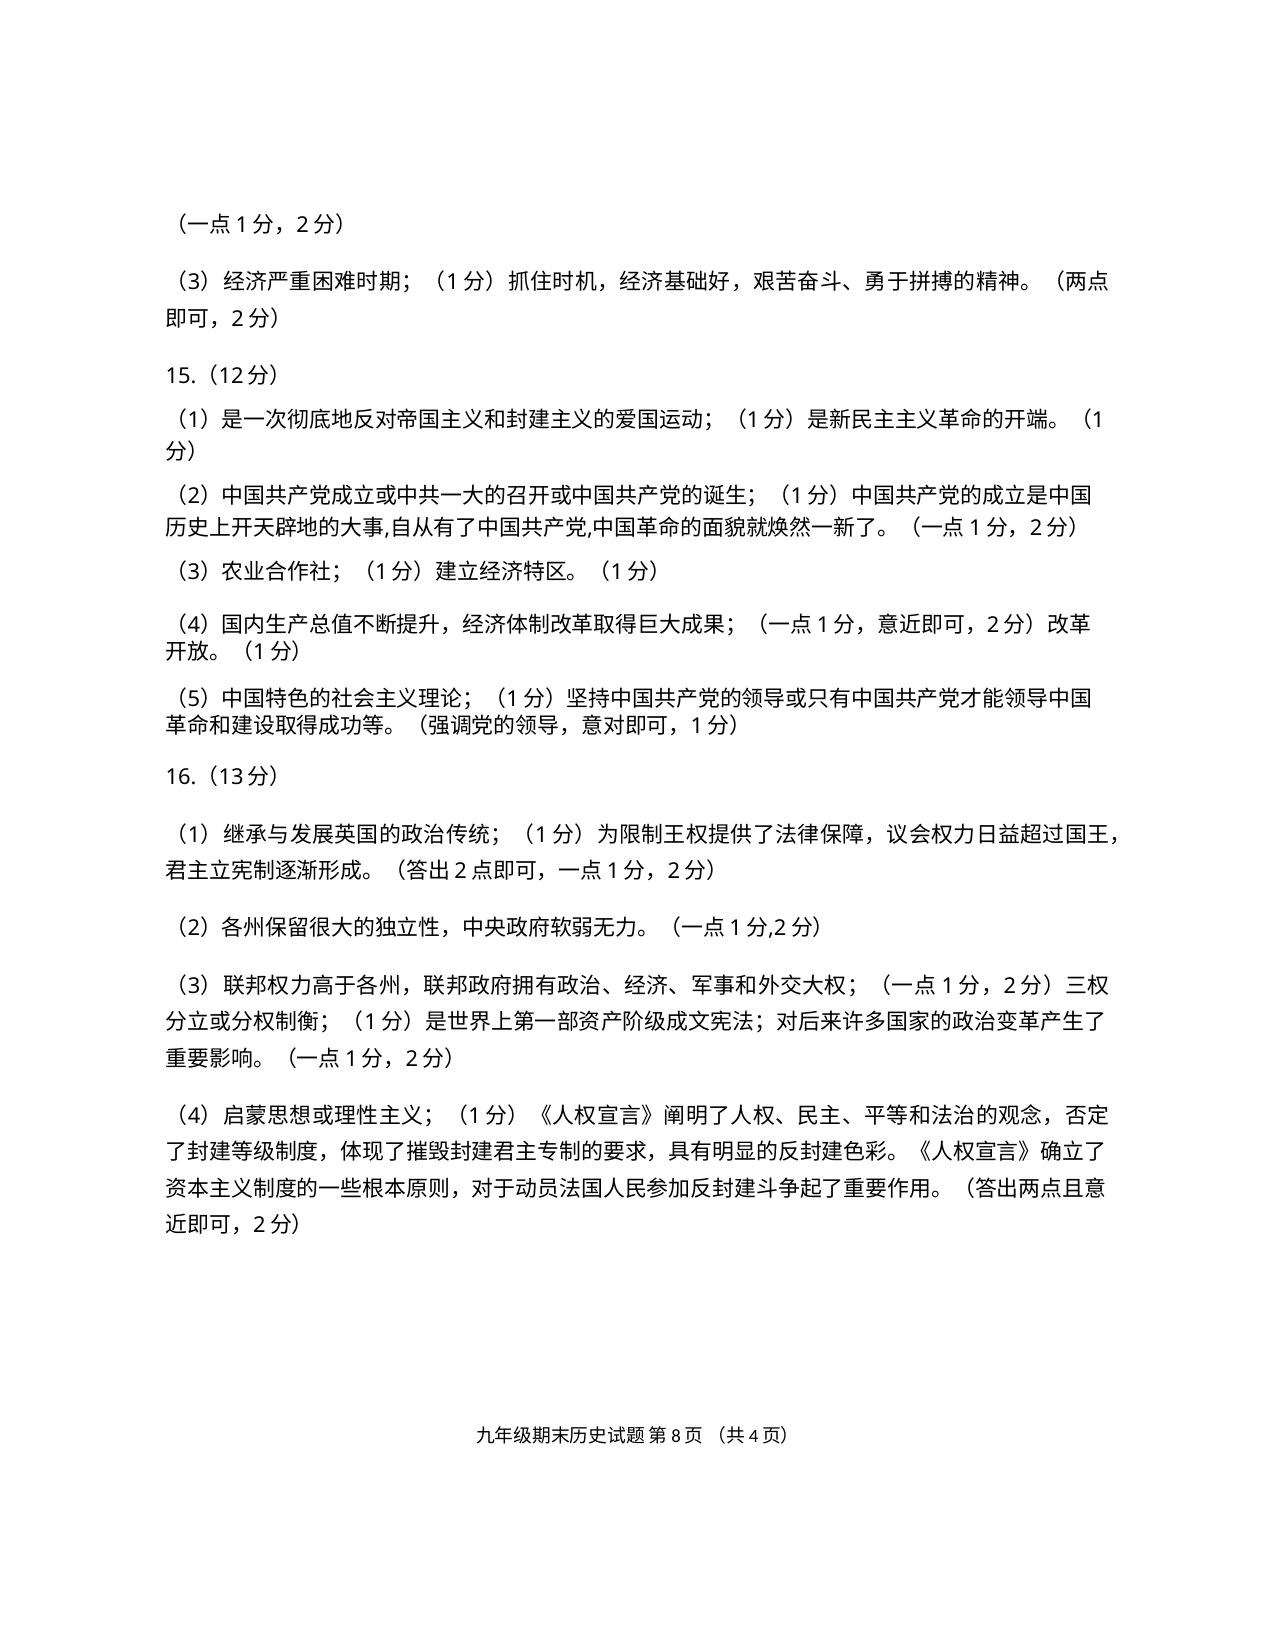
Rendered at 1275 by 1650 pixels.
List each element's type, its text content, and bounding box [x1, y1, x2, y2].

text 15.（12分） [165, 358, 1109, 389]
text 16.（13分） [165, 759, 1109, 791]
text （4）国内生产总值不断提升，经济体制改革取得巨大成果；（一点1分，意近即可，2分）改革开放。（1分） [165, 611, 1109, 664]
text （1）继承与发展英国的政治传统；（1分）为限制王权提供了法律保障，议会权力日益超过国王，君主立宪制逐渐形成。（答出2点即可，一点1分，2分） [165, 817, 1109, 885]
text （3）联邦权力高于各州，联邦政府拥有政治、经济、军事和外交大权；（一点1分，2分）三权分立或分权制衡；（1分）是世界上第一部资产阶级成文宪法；对后来许多国家的政治变革产生了重要影响。（一点1分，2分） [165, 968, 1109, 1072]
text （2）中国共产党成立或中共一大的召开或中国共产党的诞生；（1分）中国共产党的成立是中国历史上开天辟地的大事,自从有了中国共产党,中国革命的面貌就焕然一新了。（一点1分，2分） [165, 478, 1109, 542]
text （4）启蒙思想或理性主义；（1分）《人权宣言》阐明了人权、民主、平等和法治的观念，否定了封建等级制度，体现了摧毁封建君主专制的要求，具有明显的反封建色彩。《人权宣言》确立了资本主义制度的一些根本原则，对于动员法国人民参加反封建斗争起了重要作用。（答出两点且意近即可，2分） [165, 1098, 1109, 1239]
text （5）中国特色的社会主义理论；（1分）坚持中国共产党的领导或只有中国共产党才能领导中国革命和建设取得成功等。（强调党的领导，意对即可，1分） [165, 685, 1109, 738]
text （1）是一次彻底地反对帝国主义和封建主义的爱国运动；（1分）是新民主主义革命的开端。（1分） [165, 402, 1109, 466]
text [165, 207, 1109, 238]
text （3）经济严重困难时期；（1分）抓住时机，经济基础好，艰苦奋斗、勇于拼搏的精神。（两点即可，2分） [165, 264, 1109, 332]
text （3）农业合作社；（1分）建立经济特区。（1分） [165, 554, 1109, 586]
text （2）各州保留很大的独立性，中央政府软弱无力。（一点1分,2分） [165, 910, 1109, 942]
